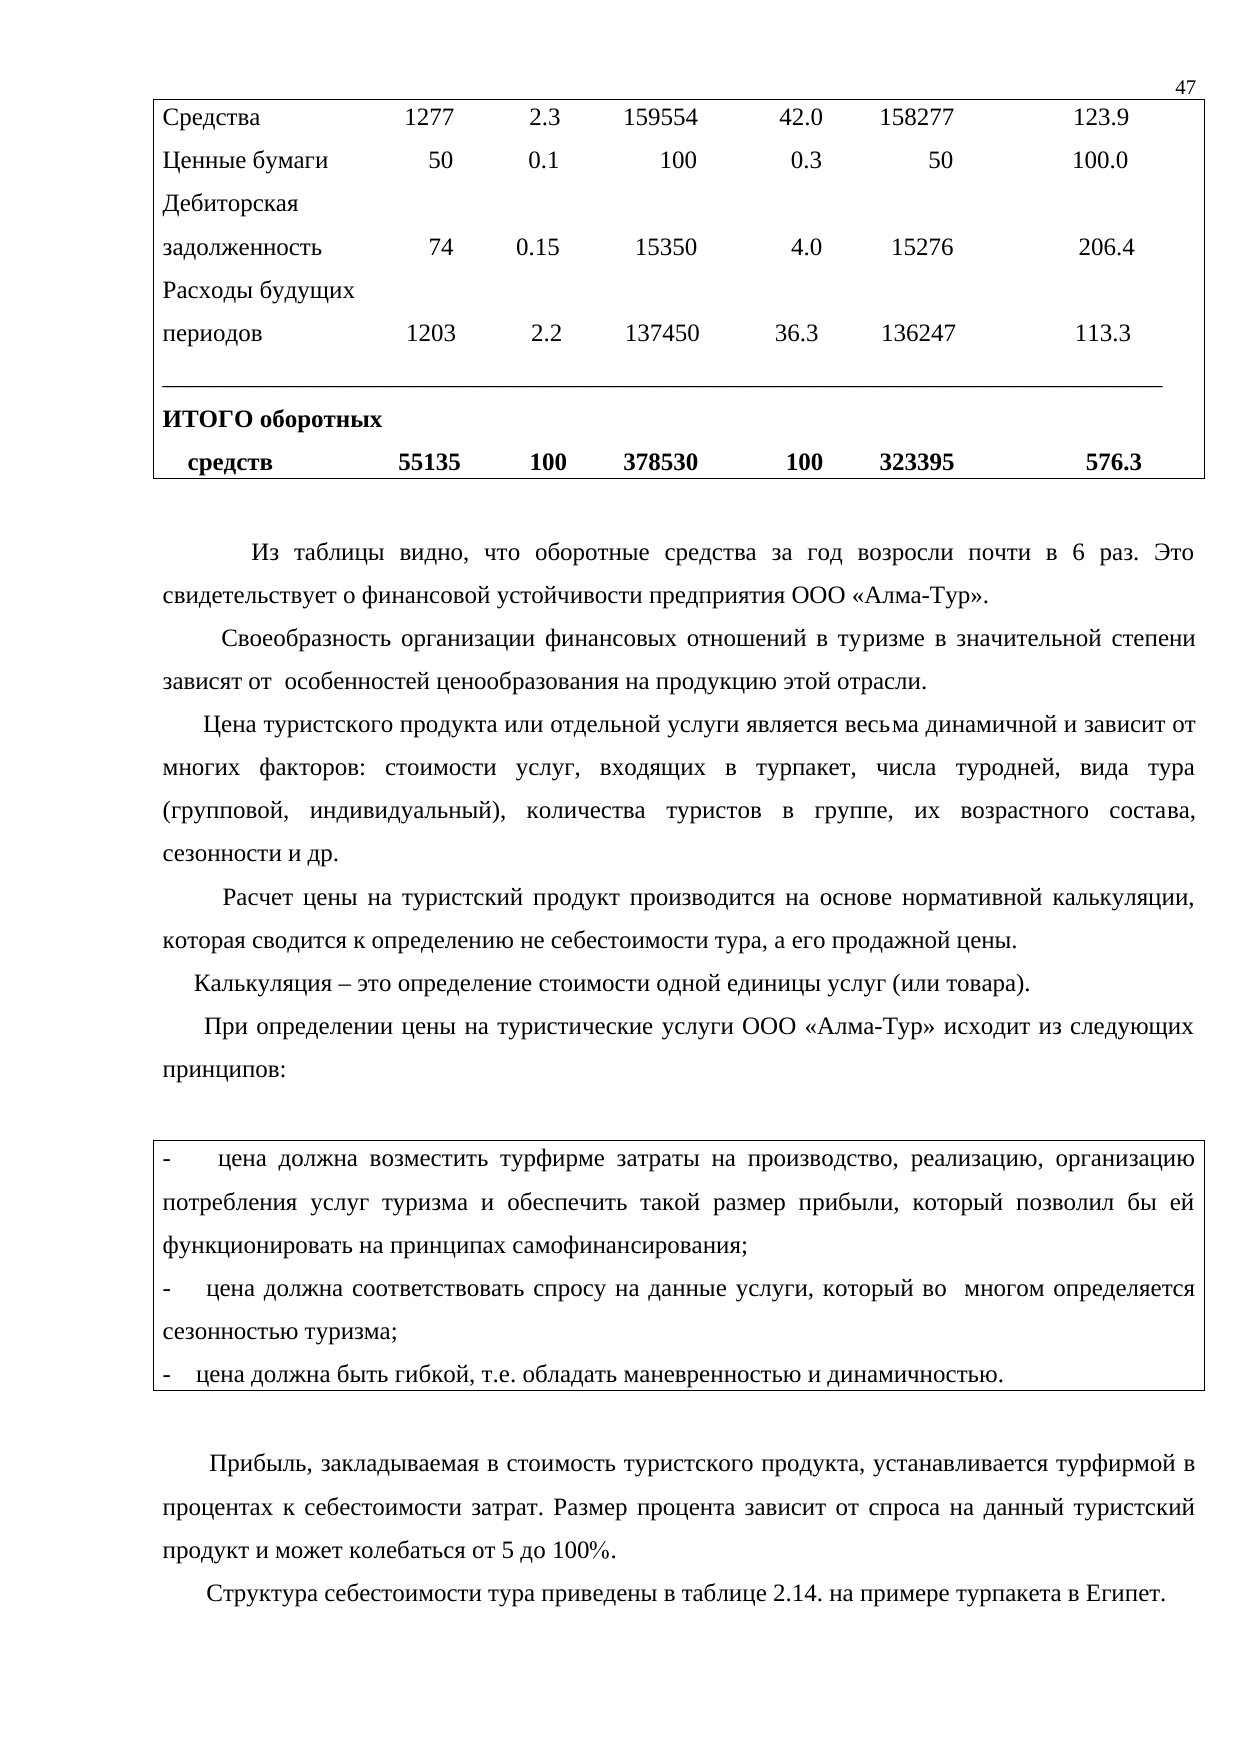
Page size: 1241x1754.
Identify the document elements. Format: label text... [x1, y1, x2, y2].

text Прибыль, закладываемая в стоимость туристского продукта, устанавливается турфирмой в процентах к себестоимости затрат. Размер процента зависит от спроса на данный туристский продукт и может колебаться от 5 до 100. [162, 1448, 1196, 1563]
text Из таблицы видно, что оборотные средства за год возросли почти в 6 раз. Это свидетельствует о финансовой устойчивости предприятия ООО «Алма-Тур». [162, 537, 1196, 608]
text - цена должна возместить турфирме затраты на производство, реализацию, организацию потребления услуг туризма и обеспечить такой размер прибыли, который позволил бы ей функционировать на принципах самофинансирования; [154, 1141, 1204, 1258]
text Дебиторская [154, 185, 1204, 217]
text - цена должна соответствовать спросу на данные услуги, который во многом определяется сезонностью туризма; [154, 1270, 1204, 1345]
text Структура себестоимости тура приведены в таблице 2.14. на примере турпакета в Египет. [162, 1578, 1196, 1607]
text - цена должна быть гибкой, т.е. обладать маневренностью и динамичностью. [154, 1356, 1204, 1390]
text ________________________________________________________________________________ [154, 358, 1204, 390]
text При определении цены на туристические услуги ООО «Алма-Тур» исходит из следующих принципов: [162, 1011, 1196, 1083]
text задолженность 74 0.15 15350 4.0 15276 206.4 [154, 228, 1204, 260]
text Своеобразность организации финансовых отношений в туризме в значительной степени зависят от особенностей ценообразования на продукцию этой отрасли. [162, 623, 1196, 695]
text Калькуляция – это определение стоимости одной единицы услуг (или товара). [162, 968, 1196, 997]
text Средства 1277 2.3 159554 42.0 158277 123.9 [154, 100, 1204, 131]
text периодов 1203 2.2 137450 36.3 136247 113.3 [154, 315, 1204, 347]
text Цена туристского продукта или отдельной услуги является весьма динамичной и зависит от многих факторов: стоимости услуг, входящих в турпакет, числа туродней, вида тура (групповой, индивидуальный), количества туристов в группе, их возрастного состава, сезонности и др. [162, 709, 1196, 867]
text Расходы будущих [154, 272, 1204, 303]
text ИТОГО оборотных [154, 401, 1204, 433]
text средств 55135 100 378530 100 323395 576.3 [154, 444, 1204, 478]
text Расчет цены на туристский продукт производится на основе нормативной калькуляции, которая сводится к определению не себестоимости тура, а его продажной цены. [162, 882, 1196, 953]
text Ценные бумаги 50 0.1 100 0.3 50 100.0 [154, 142, 1204, 174]
